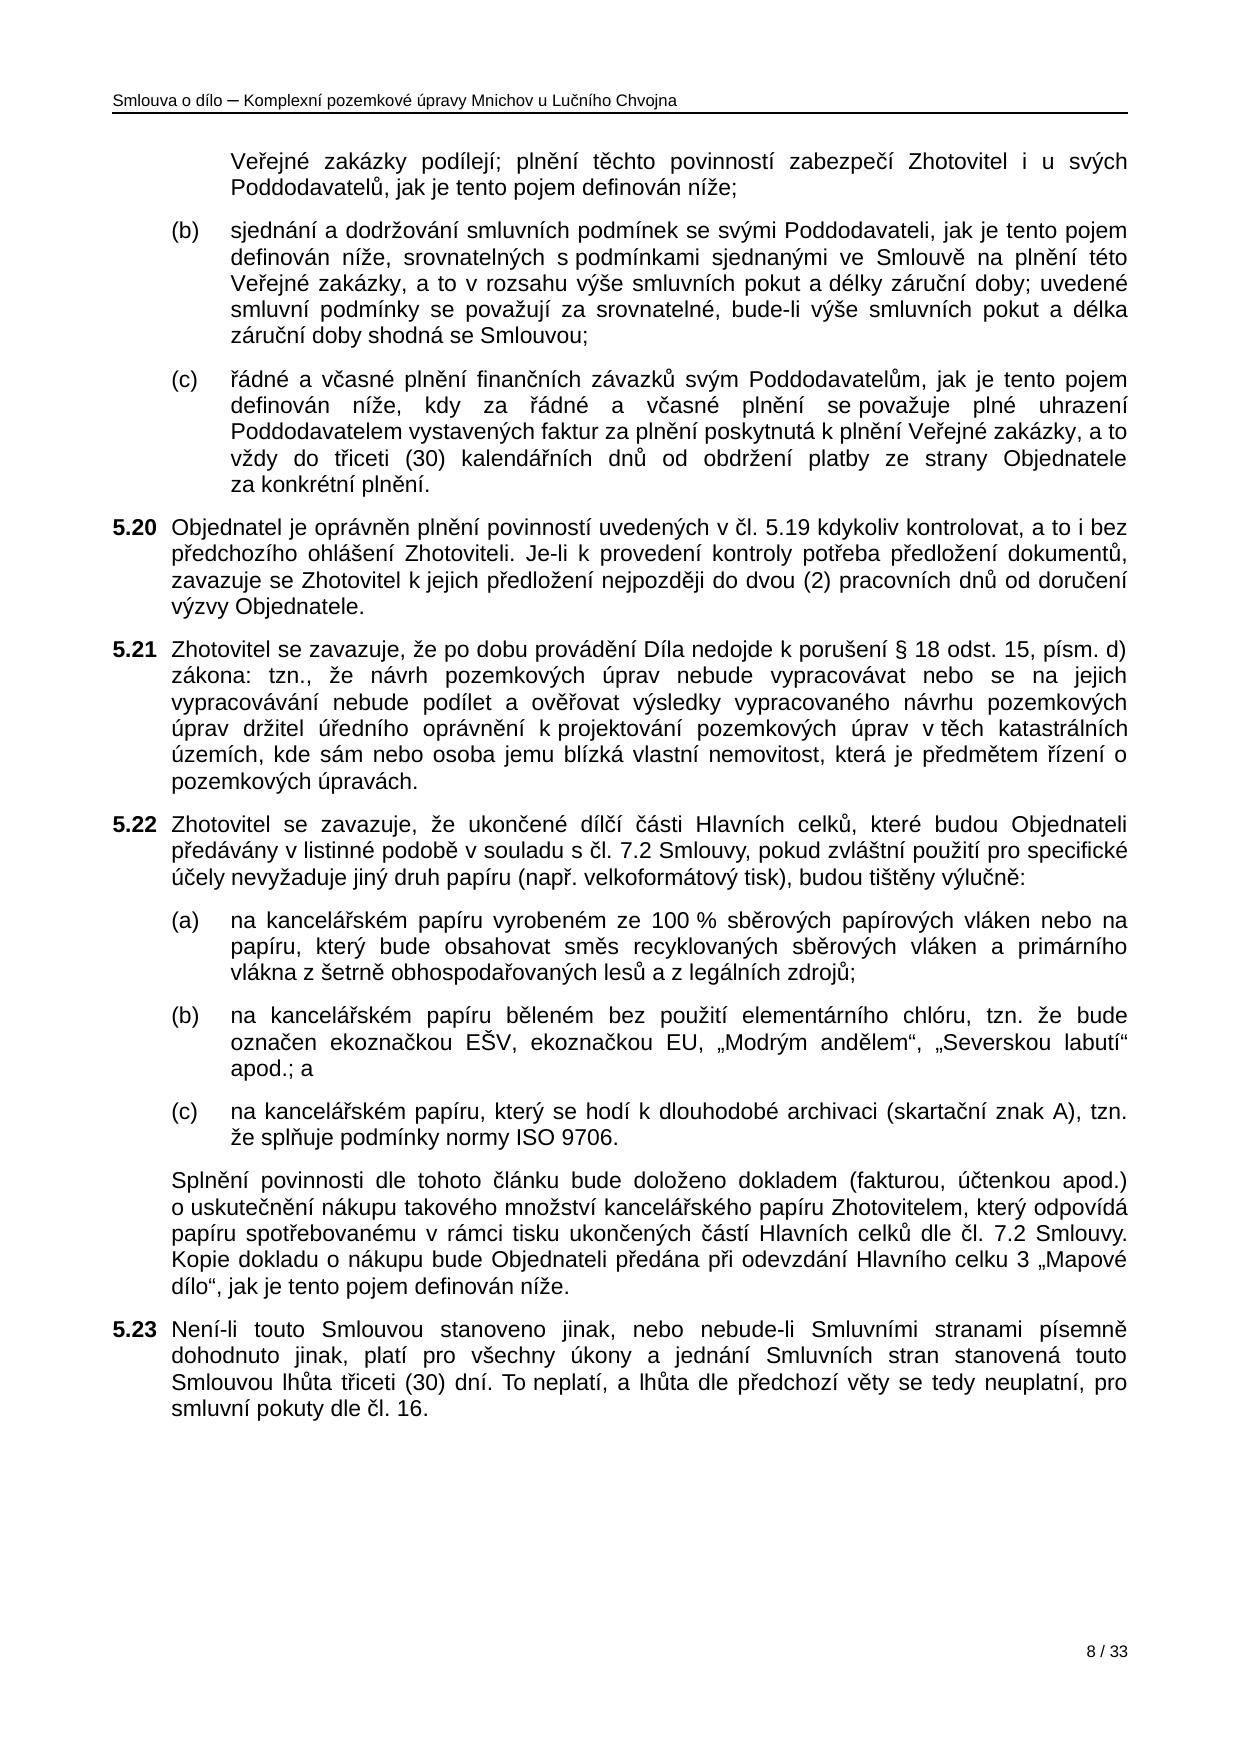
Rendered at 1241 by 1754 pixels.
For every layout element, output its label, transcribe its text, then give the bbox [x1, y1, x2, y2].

list sjednání a dodržování smluvních podmínek se svými Poddodavateli, jak je tento pojem definován níže, srovnatelných s podmínkami sjednanými ve Smlouvě na plnění této Veřejné zakázky, a to v rozsahu výše smluvních pokut a délky záruční doby; uvedené smluvní podmínky se považují za srovnatelné, bude-li výše smluvních pokut a délka záruční doby shodná se Smlouvou; [171, 217, 1128, 349]
text Objednatel je oprávněn plnění povinností uvedených v čl. 5.19 kdykoliv kontrolovat, a to i bez předchozího ohlášení Zhotoviteli. Je-li k provedení kontroly potřeba předložení dokumentů, zavazuje se Zhotovitel k jejich předložení nejpozději do dvou (2) pracovních dnů od doručení výzvy Objednatele. [112, 514, 1128, 619]
list řádné a včasné plnění finančních závazků svým Poddodavatelům, jak je tento pojem definován níže, kdy za řádné a včasné plnění se považuje plné uhrazení Poddodavatelem vystavených faktur za plnění poskytnutá k plnění Veřejné zakázky, a to vždy do třiceti (30) kalendářních dnů od obdržení platby ze strany Objednatele za konkrétní plnění. [171, 366, 1128, 497]
text Zhotovitel se zavazuje, že po dobu provádění Díla nedojde k porušení § 18 odst. 15, písm. d) zákona: tzn., že návrh pozemkových úprav nebude vypracovávat nebo se na jejich vypracovávání nebude podílet a ověřovat výsledky vypracovaného návrhu pozemkových úprav držitel úředního oprávnění k projektování pozemkových úprav v těch katastrálních územích, kde sám nebo osoba jemu blízká vlastní nemovitost, která je předmětem řízení o pozemkových úpravách. [112, 636, 1128, 794]
list na kancelářském papíru běleném bez použití elementárního chlóru, tzn. že bude označen ekoznačkou EŠV, ekoznačkou EU, „Modrým andělem“, „Severskou labutí“ apod.; a [171, 1002, 1128, 1081]
list Splnění povinnosti dle tohoto článku bude doloženo dokladem (fakturou, účtenkou apod.) o uskutečnění nákupu takového množství kancelářského papíru Zhotovitelem, který odpovídá papíru spotřebovanému v rámci tisku ukončených částí Hlavních celků dle čl. 7.2 Smlouvy. Kopie dokladu o nákupu bude Objednateli předána při odevzdání Hlavního celku 3 „Mapové dílo“, jak je tento pojem definován níže. [171, 1167, 1128, 1299]
text Není-li touto Smlouvou stanoveno jinak, nebo nebude-li Smluvními stranami písemně dohodnuto jinak, platí pro všechny úkony a jednání Smluvních stran stanovená touto Smlouvou lhůta třiceti (30) dní. To neplatí, a lhůta dle předchozí věty se tedy neuplatní, pro smluvní pokuty dle čl. 16. [112, 1316, 1128, 1421]
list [171, 148, 1128, 200]
list na kancelářském papíru vyrobeném ze 100 % sběrových papírových vláken nebo na papíru, který bude obsahovat směs recyklovaných sběrových vláken a primárního vlákna z šetrně obhospodařovaných lesů a z legálních zdrojů; [171, 907, 1128, 986]
text Zhotovitel se zavazuje, že ukončené dílčí části Hlavních celků, které budou Objednateli předávány v listinné podobě v souladu s čl. 7.2 Smlouvy, pokud zvláštní použití pro specifické účely nevyžaduje jiný druh papíru (např. velkoformátový tisk), budou tištěny výlučně: [112, 811, 1128, 890]
list na kancelářském papíru, který se hodí k dlouhodobé archivaci (skartační znak A), tzn. že splňuje podmínky normy ISO 9706. [171, 1098, 1128, 1151]
